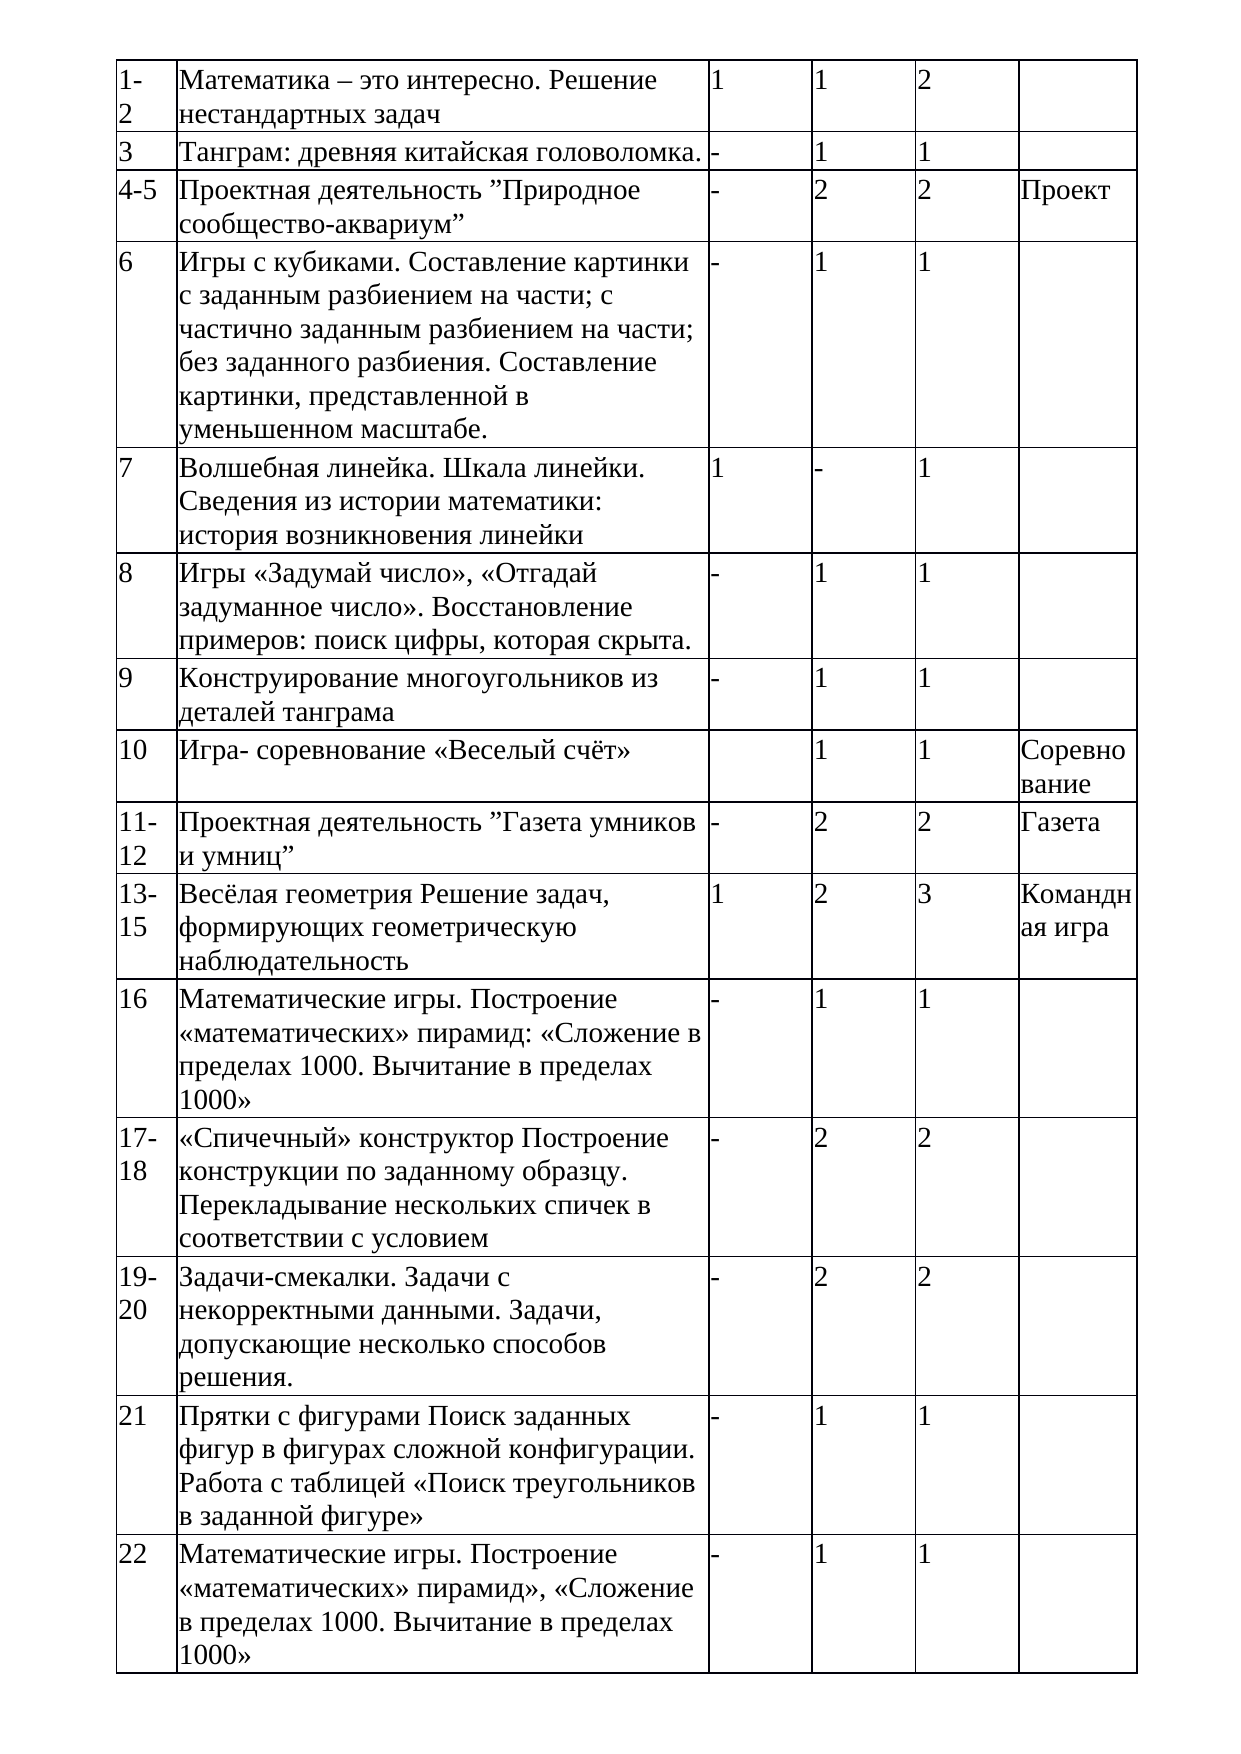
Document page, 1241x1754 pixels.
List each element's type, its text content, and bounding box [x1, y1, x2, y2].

table_cell - [710, 554, 811, 657]
table_cell 7 [117, 448, 176, 552]
table_cell 6 [117, 242, 176, 447]
table_cell Волшебная линейка. Шкала линейки. Сведения из истории математики: история возникновения линейки [178, 448, 708, 552]
table_cell 1 [916, 554, 1018, 657]
table_cell 16 [117, 980, 176, 1117]
table_cell Игра- соревнование «Веселый счёт» [178, 731, 708, 801]
table_cell 1 [916, 242, 1018, 447]
table_cell [1020, 1535, 1136, 1672]
table_cell 2 [916, 1257, 1018, 1394]
table_cell Задачи-смекалки. Задачи с некорректными данными. Задачи, допускающие несколько способов решения. [178, 1257, 708, 1394]
table_cell 8 [117, 554, 176, 657]
table_cell 2 [813, 874, 915, 978]
table_cell [1020, 448, 1136, 552]
table_cell 3 [916, 874, 1018, 978]
table_cell 11-12 [117, 803, 176, 873]
table_cell 2 [916, 803, 1018, 873]
table_cell Проект [1020, 171, 1136, 241]
table_cell 1 [813, 1535, 915, 1672]
table_cell Математика – это интересно. Решение нестандартных задач [178, 61, 708, 131]
table_cell 22 [117, 1535, 176, 1672]
table_cell [1020, 1257, 1136, 1394]
table_cell [1020, 554, 1136, 657]
table_cell 1 [813, 242, 915, 447]
table_cell 1 [710, 448, 811, 552]
table_cell [1020, 61, 1136, 131]
table_cell [1020, 132, 1136, 169]
table_cell 2 [916, 171, 1018, 241]
table_cell [710, 731, 811, 801]
table_cell 2 [813, 1118, 915, 1256]
table_cell 1- 2 [117, 61, 176, 131]
table_cell 2 [813, 803, 915, 873]
table_cell 2 [813, 1257, 915, 1394]
table_cell 1 [710, 61, 811, 131]
table_cell - [710, 659, 811, 729]
table_cell [1020, 242, 1136, 447]
table_cell Соревнование [1020, 731, 1136, 801]
table_cell 1 [916, 132, 1018, 169]
table_cell 10 [117, 731, 176, 801]
table_cell 1 [916, 1396, 1018, 1533]
table_cell 1 [813, 659, 915, 729]
table_cell - [710, 242, 811, 447]
table_cell 1 [813, 980, 915, 1117]
table_cell - [813, 448, 915, 552]
table_cell Проектная деятельность ”Газета умников и умниц” [178, 803, 708, 873]
table_cell Танграм: древняя китайская головоломка. [178, 132, 708, 169]
table_cell Игры «Задумай число», «Отгадай задуманное число». Восстановление примеров: поиск цифры, которая скрыта. [178, 554, 708, 657]
table_cell 1 [813, 132, 915, 169]
table_cell - [710, 1396, 811, 1533]
table_cell - [710, 1535, 811, 1672]
table_cell 19-20 [117, 1257, 176, 1394]
table_cell [1020, 1118, 1136, 1256]
table_cell 2 [813, 171, 915, 241]
table_cell 9 [117, 659, 176, 729]
table_cell - [710, 803, 811, 873]
table_cell 1 [813, 554, 915, 657]
table_cell 1 [916, 659, 1018, 729]
table_cell Газета [1020, 803, 1136, 873]
table_cell Математические игры. Построение «математических» пирамид: «Сложение в пределах 1000. Вычитание в пределах 1000» [178, 980, 708, 1117]
table_cell 17-18 [117, 1118, 176, 1256]
table_cell [1020, 980, 1136, 1117]
table_cell Командная игра [1020, 874, 1136, 978]
table_cell 13-15 [117, 874, 176, 978]
table_cell Математические игры. Построение «математических» пирамид», «Сложение в пределах 1000. Вычитание в пределах 1000» [178, 1535, 708, 1672]
table_cell - [710, 980, 811, 1117]
table_cell 3 [117, 132, 176, 169]
table_cell 1 [916, 731, 1018, 801]
table_cell - [710, 132, 811, 169]
table_cell 1 [813, 731, 915, 801]
table_cell 21 [117, 1396, 176, 1533]
table_cell «Спичечный» конструктор Построение конструкции по заданному образцу. Перекладывание нескольких спичек в соответствии с условием [178, 1118, 708, 1256]
table_cell - [710, 1118, 811, 1256]
table_cell [1020, 659, 1136, 729]
table_cell 4-5 [117, 171, 176, 241]
table_cell 1 [710, 874, 811, 978]
table_cell 1 [916, 1535, 1018, 1672]
table_cell Прятки с фигурами Поиск заданных фигур в фигурах сложной конфигурации. Работа с таблицей «Поиск треугольников в заданной фигуре» [178, 1396, 708, 1533]
table_cell Игры с кубиками. Составление картинки с заданным разбиением на части; с частично заданным разбиением на части; без заданного разбиения. Составление картинки, представленной в уменьшенном масштабе. [178, 242, 708, 447]
table_cell 1 [813, 1396, 915, 1533]
table_cell 1 [813, 61, 915, 131]
table_cell Весёлая геометрия Решение задач, формирующих геометрическую наблюдательность [178, 874, 708, 978]
table_cell Конструирование многоугольников из деталей танграма [178, 659, 708, 729]
table_cell Проектная деятельность ”Природное сообщество-аквариум” [178, 171, 708, 241]
table_cell 2 [916, 1118, 1018, 1256]
table_cell 1 [916, 448, 1018, 552]
table_cell [1020, 1396, 1136, 1533]
table_cell 2 [916, 61, 1018, 131]
table_cell - [710, 171, 811, 241]
table_cell - [710, 1257, 811, 1394]
table_cell 1 [916, 980, 1018, 1117]
